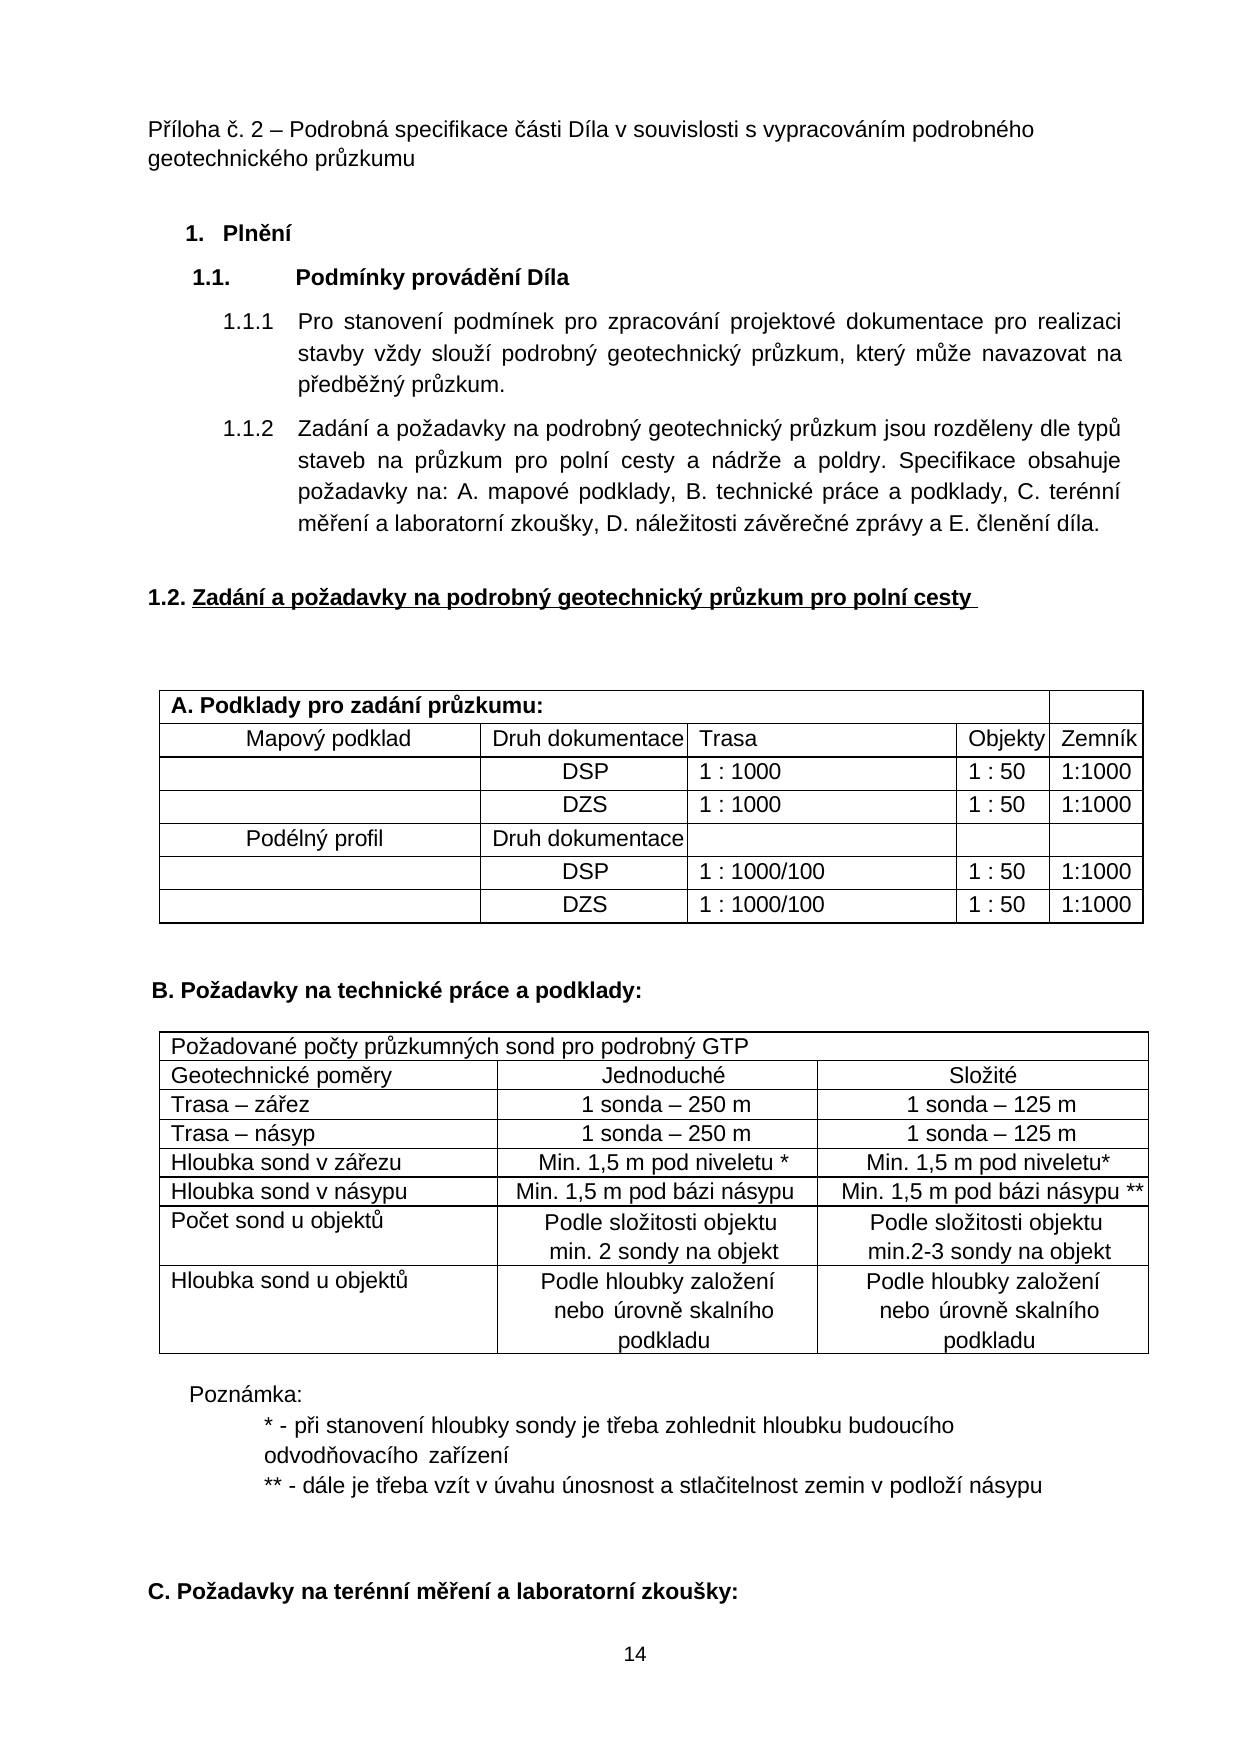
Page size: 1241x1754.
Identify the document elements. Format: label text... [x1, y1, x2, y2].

table_cell 1 : 1000 [688, 791, 956, 823]
table_cell DSP [481, 758, 687, 789]
table_cell [688, 824, 956, 856]
table_cell Podélný profil [160, 824, 480, 856]
table_cell 1 sonda – 125 m [818, 1090, 1148, 1118]
text C. Požadavky na terénní měření a laboratorní zkoušky: [148, 1578, 1122, 1604]
text B. Požadavky na technické práce a podklady: [151, 977, 1122, 1004]
table_cell Trasa [688, 724, 956, 756]
table_cell Geotechnické poměry [160, 1061, 497, 1089]
table_cell Druh dokumentace [481, 724, 687, 756]
table_cell Min. 1,5 m pod niveletu * [498, 1149, 817, 1176]
table_cell 1 : 50 [957, 890, 1049, 922]
table_cell [160, 758, 480, 789]
table_cell [1050, 824, 1142, 856]
list Podmínky provádění Díla [192, 264, 1122, 290]
table_header A. Podklady pro zadání průzkumu: [160, 691, 1049, 723]
table_cell [160, 791, 480, 823]
table_cell 1 : 1000 [688, 758, 956, 789]
text Poznámka: [189, 1381, 1122, 1408]
table_cell 1 : 50 [957, 857, 1049, 889]
table_cell Složité [818, 1061, 1148, 1089]
table_cell Podle složitosti objektu min.2-3 sondy na objekt [818, 1207, 1148, 1265]
table_cell 1:1000 [1050, 758, 1142, 789]
table_cell Zemníky [1050, 724, 1142, 756]
table_cell 1 : 50 [957, 758, 1049, 789]
table_cell DZS [481, 791, 687, 823]
table_cell [957, 824, 1049, 856]
table_header Požadované počty průzkumných sond pro podrobný GTP [160, 1033, 1148, 1060]
table_cell Hloubka sond v násypu [160, 1178, 497, 1205]
subtitle Příloha č. 2 – Podrobná specifikace části Díla v souvislosti s vypracováním podrobného geotechnického průzkumu [148, 114, 1122, 172]
table_cell 1:1000 [1050, 890, 1142, 922]
table_cell DSP [481, 857, 687, 889]
table_cell 1 : 1000/100 [688, 890, 956, 922]
table_cell Druh dokumentace [481, 824, 687, 856]
table_cell Objekty [957, 724, 1049, 756]
list Zadání a požadavky na podrobný geotechnický průzkum pro polní cesty [148, 584, 1122, 611]
table_cell Podle složitosti objektu min. 2 sondy na objekt [498, 1207, 817, 1265]
table_cell Trasa – zářez [160, 1090, 497, 1118]
table_header [1050, 691, 1142, 723]
table_cell Hloubka sond v zářezu [160, 1149, 497, 1176]
table_cell 1 : 50 [957, 791, 1049, 823]
table_cell Trasa – násyp [160, 1120, 497, 1147]
table_cell Hloubka sond u objektů [160, 1266, 497, 1353]
table_cell 1:1000 [1050, 791, 1142, 823]
table_cell Počet sond u objektů [160, 1207, 497, 1265]
table_cell [160, 857, 480, 889]
table_cell Min. 1,5 m pod niveletu* [818, 1149, 1148, 1176]
table_cell 1 sonda – 250 m [498, 1120, 817, 1147]
table_cell Podle hloubky založení nebo úrovně skalního podkladu [498, 1266, 817, 1353]
table_cell Podle hloubky založení nebo úrovně skalního podkladu [818, 1266, 1148, 1353]
table_cell DZS [481, 890, 687, 922]
text ** - dále je třeba vzít v úvahu únosnost a stlačitelnost zemin v podloží násypu [264, 1472, 1122, 1498]
table_cell 1 sonda – 250 m [498, 1090, 817, 1118]
table_cell [160, 890, 480, 922]
list Plnění [185, 220, 1122, 246]
table_cell 1:1000 [1050, 857, 1142, 889]
table_cell Jednoduché [498, 1061, 817, 1089]
table_cell Min. 1,5 m pod bázi násypu ** [498, 1178, 817, 1205]
list Pro stanovení podmínek pro zpracování projektové dokumentace pro realizaci stavby vždy slouží podrobný geotechnický průzkum, který může navazovat na předběžný průzkum. [223, 308, 1122, 397]
table_cell Min. 1,5 m pod bázi násypu ** [818, 1178, 1148, 1205]
table_cell 1 : 1000/100 [688, 857, 956, 889]
text * - při stanovení hloubky sondy je třeba zohlednit hloubku budoucího odvodňovacího zařízení [264, 1412, 1063, 1468]
table_cell Mapový podklad [160, 724, 480, 756]
list Zadání a požadavky na podrobný geotechnický průzkum jsou rozděleny dle typů staveb na průzkum pro polní cesty a nádrže a poldry. Specifikace obsahuje požadavky na: A. mapové podklady, B. technické práce a podklady, C. terénní měření a laboratorní zkoušky, D. náležitosti závěrečné zprávy a E. členění díla. [223, 415, 1122, 536]
table_cell 1 sonda – 125 m [818, 1120, 1148, 1147]
